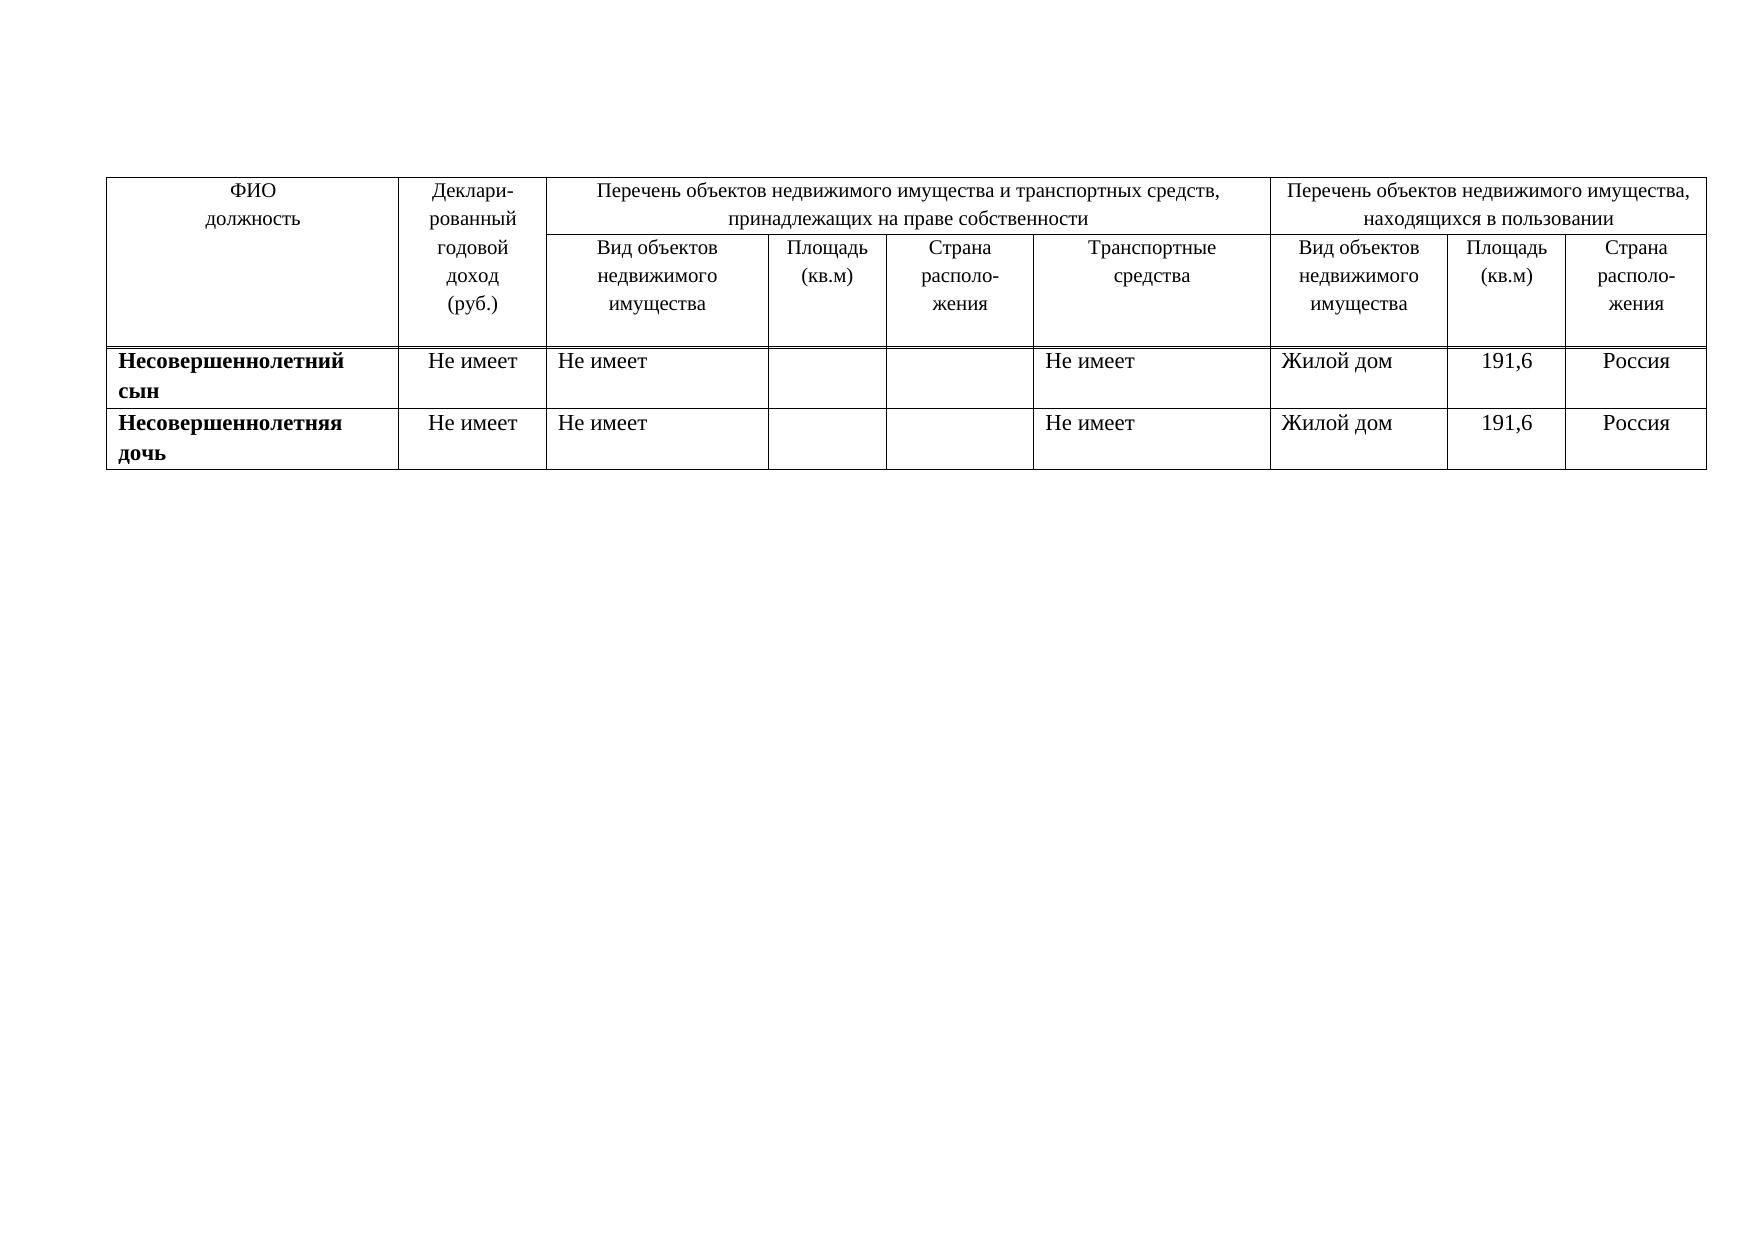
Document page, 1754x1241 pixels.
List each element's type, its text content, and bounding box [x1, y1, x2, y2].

table_cell Несовершеннолетняя дочь [107, 409, 398, 469]
table_cell Не имеет [1034, 409, 1270, 469]
table_cell Не имеет [547, 409, 768, 469]
table_cell Площадь (кв.м) [1448, 235, 1565, 346]
table_cell Не имеет [399, 409, 546, 469]
table_cell 191,6 [1448, 409, 1565, 469]
table_header Перечень объектов недвижимого имущества, находящихся в пользовании [1271, 178, 1706, 234]
table_cell Россия [1566, 409, 1706, 469]
table_cell Транспортные средства [1034, 235, 1270, 346]
table_cell [769, 409, 886, 469]
table_cell Не имеет [399, 349, 546, 407]
table_cell [107, 234, 398, 346]
table_cell Страна располо-жения [1566, 235, 1706, 346]
table_cell [887, 409, 1033, 469]
table_cell [769, 349, 886, 407]
table_cell Россия [1566, 349, 1706, 407]
table_cell Не имеет [547, 349, 768, 407]
table_header Деклари-рованный [399, 178, 546, 234]
table_cell Жилой дом [1271, 349, 1447, 407]
table_cell годовой доход (руб.) [399, 234, 546, 346]
table_header ФИО должность [107, 178, 398, 234]
table_cell 191,6 [1448, 349, 1565, 407]
table_cell Несовершеннолетний сын [107, 349, 398, 407]
table_header Перечень объектов недвижимого имущества и транспортных средств, принадлежащих на праве собственности [547, 178, 1270, 234]
table_cell Вид объектов недвижимого имущества [1271, 235, 1447, 346]
table_cell Жилой дом [1271, 409, 1447, 469]
table_cell [887, 349, 1033, 407]
table_cell Не имеет [1034, 349, 1270, 407]
table_cell Площадь (кв.м) [769, 235, 886, 346]
table_cell Страна располо- жения [887, 235, 1033, 346]
table_cell Вид объектов недвижимого имущества [547, 235, 768, 346]
